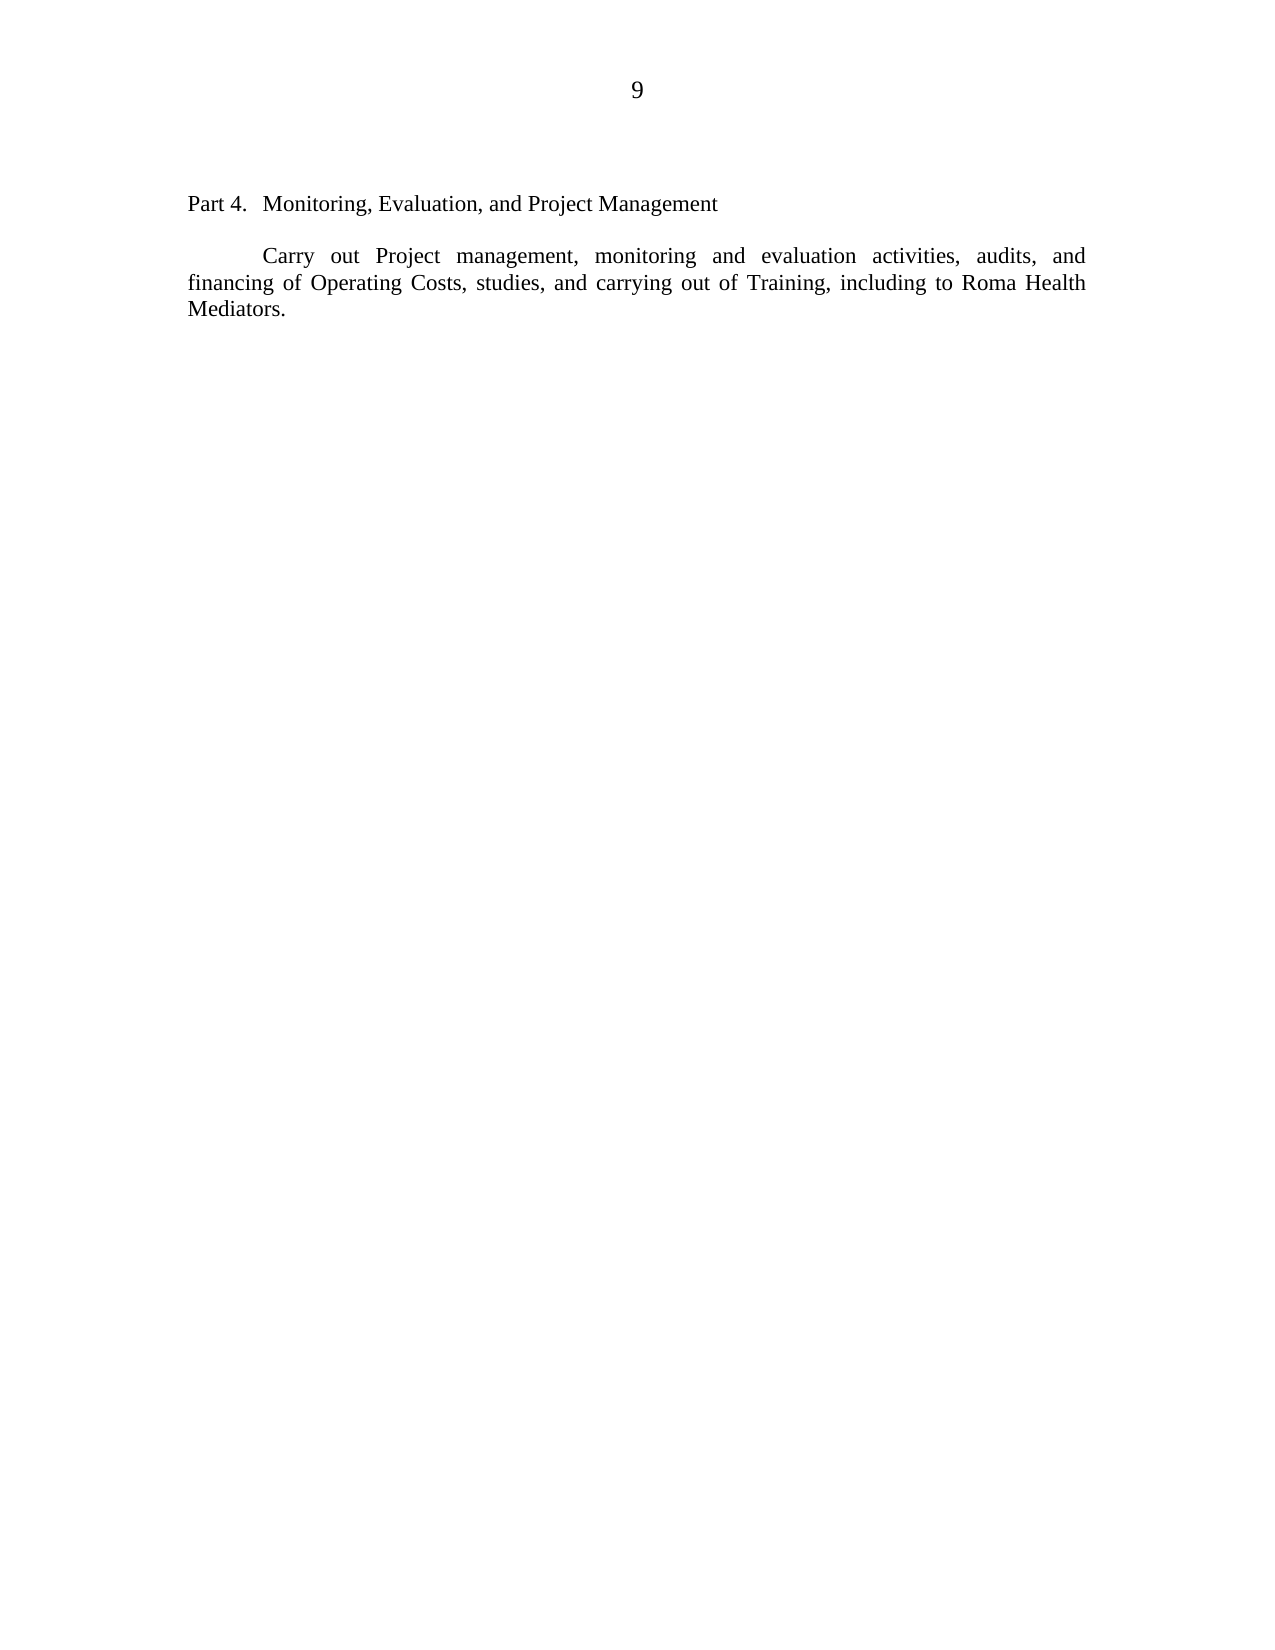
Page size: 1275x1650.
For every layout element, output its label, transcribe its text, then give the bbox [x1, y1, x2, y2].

text Part 4. Monitoring, Evaluation, and Project Management [187, 190, 1087, 216]
text Carry out Project management, monitoring and evaluation activities, audits, and financing of Operating Costs, studies, and carrying out of Training, including to Roma Health Mediators. [187, 243, 1087, 322]
